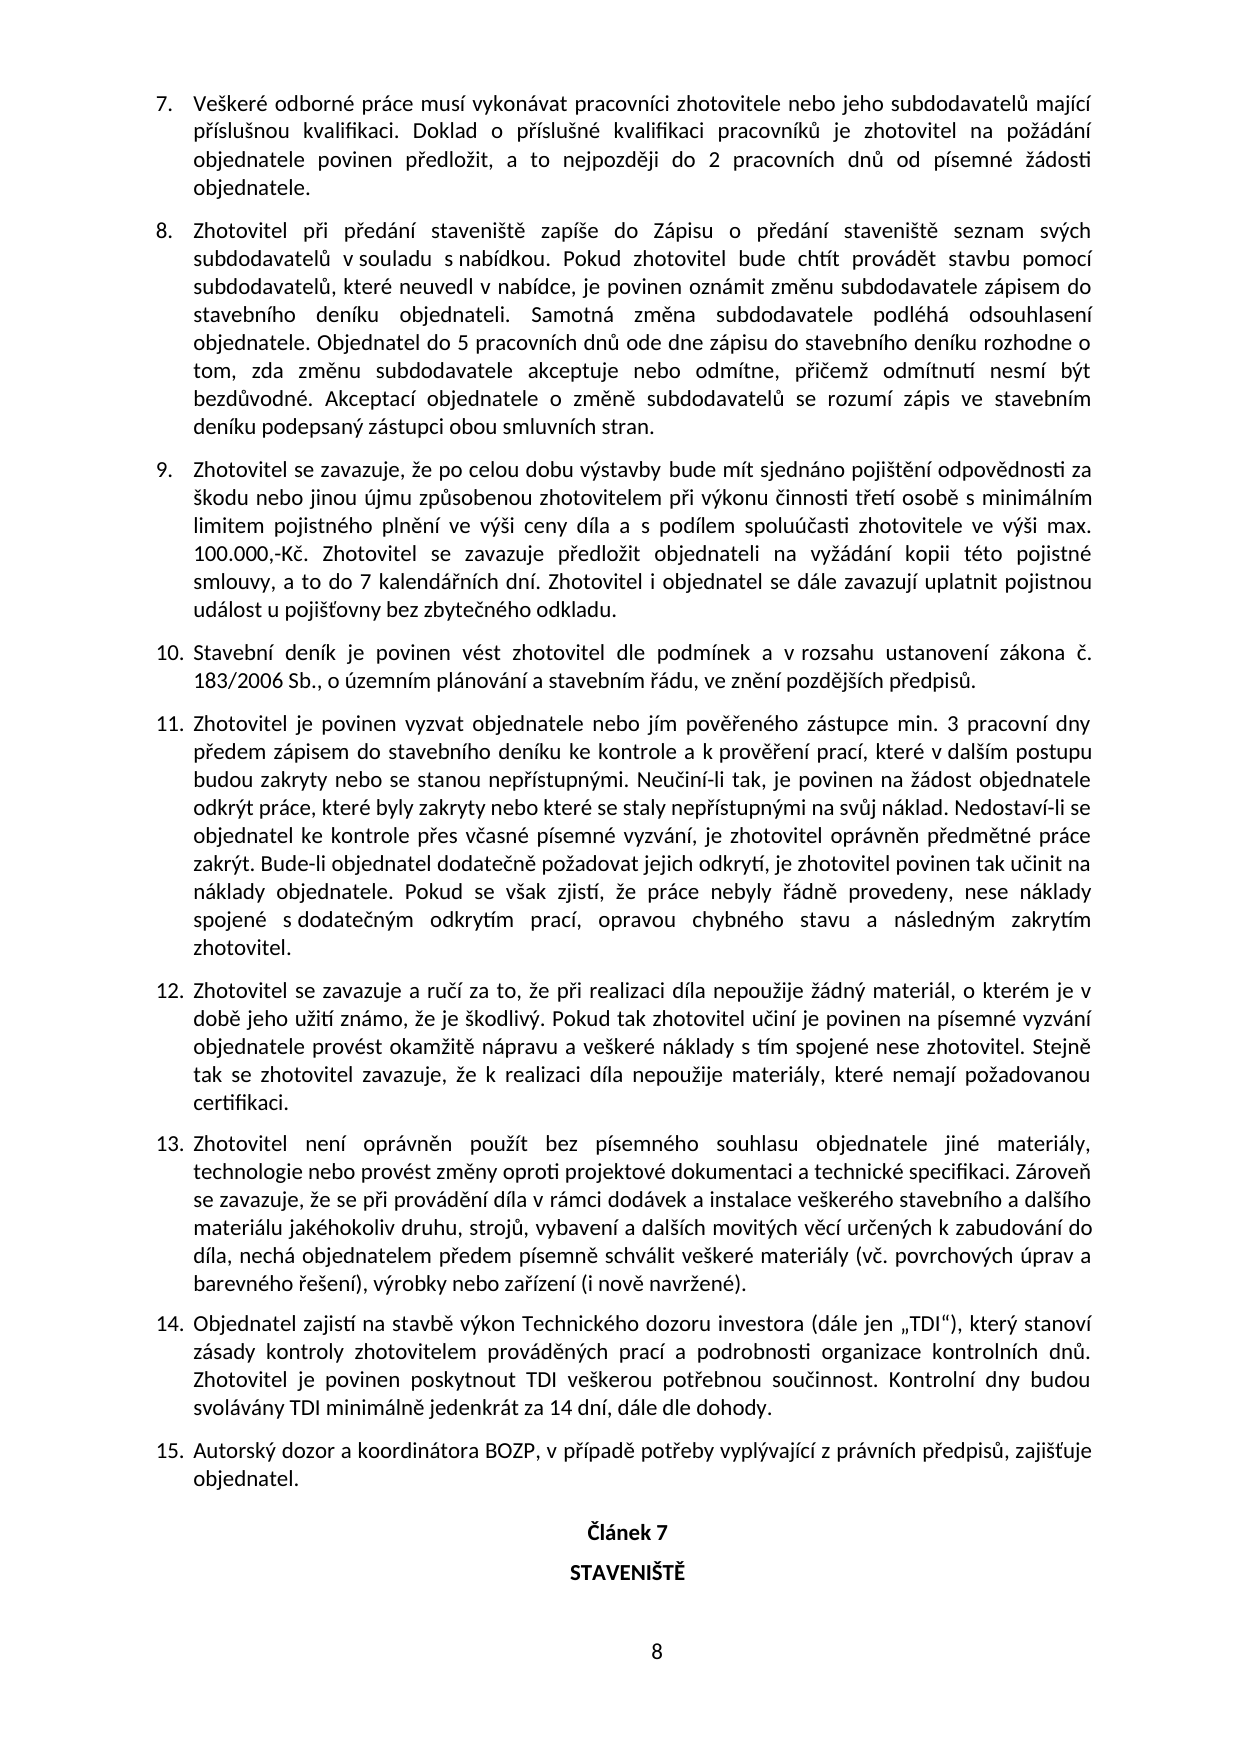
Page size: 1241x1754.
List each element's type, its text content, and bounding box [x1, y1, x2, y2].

text Staveniště [162, 1558, 1093, 1586]
list Zhotovitel se zavazuje, že po celou dobu výstavby bude mít sjednáno pojištění odpovědnosti za škodu nebo jinou újmu způsobenou zhotovitelem při výkonu činnosti třetí osobě s minimálním limitem pojistného plnění ve výši ceny díla a s podílem spoluúčasti zhotovitele ve výši max. 100.000,-Kč. Zhotovitel se zavazuje předložit objednateli na vyžádání kopii této pojistné smlouvy, a to do 7 kalendářních dní. Zhotovitel i objednatel se dále zavazují uplatnit pojistnou událost u pojišťovny bez zbytečného odkladu. [156, 455, 1093, 623]
list Autorský dozor a koordinátora BOZP, v případě potřeby vyplývající z právních předpisů, zajišťuje objednatel. [156, 1437, 1093, 1493]
list Zhotovitel při předání staveniště zapíše do Zápisu o předání staveniště seznam svých subdodavatelů v souladu s nabídkou. Pokud zhotovitel bude chtít provádět stavbu pomocí subdodavatelů, které neuvedl v nabídce, je povinen oznámit změnu subdodavatele zápisem do stavebního deníku objednateli. Samotná změna subdodavatele podléhá odsouhlasení objednatele. Objednatel do 5 pracovních dnů ode dne zápisu do stavebního deníku rozhodne o tom, zda změnu subdodavatele akceptuje nebo odmítne, přičemž odmítnutí nesmí být bezdůvodné. Akceptací objednatele o změně subdodavatelů se rozumí zápis ve stavebním deníku podepsaný zástupci obou smluvních stran. [156, 216, 1093, 440]
subtitle Článek 7 [162, 1518, 1093, 1546]
list Zhotovitel se zavazuje a ručí za to, že při realizaci díla nepoužije žádný materiál, o kterém je v době jeho užití známo, že je škodlivý. Pokud tak zhotovitel učiní je povinen na písemné vyzvání objednatele provést okamžitě nápravu a veškeré náklady s tím spojené nese zhotovitel. Stejně tak se zhotovitel zavazuje, že k realizaci díla nepoužije materiály, které nemají požadovanou certifikaci. [156, 976, 1093, 1116]
list Zhotovitel není oprávněn použít bez písemného souhlasu objednatele jiné materiály, technologie nebo provést změny oproti projektové dokumentaci a technické specifikaci. Zároveň se zavazuje, že se při provádění díla v rámci dodávek a instalace veškerého stavebního a dalšího materiálu jakéhokoliv druhu, strojů, vybavení a dalších movitých věcí určených k zabudování do díla, nechá objednatelem předem písemně schválit veškeré materiály (vč. povrchových úprav a barevného řešení), výrobky nebo zařízení (i nově navržené). [156, 1129, 1093, 1297]
list Zhotovitel je povinen vyzvat objednatele nebo jím pověřeného zástupce min. 3 pracovní dny předem zápisem do stavebního deníku ke kontrole a k prověření prací, které v dalším postupu budou zakryty nebo se stanou nepřístupnými. Neučiní-li tak, je povinen na žádost objednatele odkrýt práce, které byly zakryty nebo které se staly nepřístupnými na svůj náklad. Nedostaví-li se objednatel ke kontrole přes včasné písemné vyzvání, je zhotovitel oprávněn předmětné práce zakrýt. Bude-li objednatel dodatečně požadovat jejich odkrytí, je zhotovitel povinen tak učinit na náklady objednatele. Pokud se však zjistí, že práce nebyly řádně provedeny, nese náklady spojené s dodatečným odkrytím prací, opravou chybného stavu a následným zakrytím zhotovitel. [156, 709, 1093, 961]
list Objednatel zajistí na stavbě výkon Technického dozoru investora (dále jen „TDI“), který stanoví zásady kontroly zhotovitelem prováděných prací a podrobnosti organizace kontrolních dnů. Zhotovitel je povinen poskytnout TDI veškerou potřebnou součinnost. Kontrolní dny budou svolávány TDI minimálně jedenkrát za 14 dní, dále dle dohody. [156, 1309, 1093, 1422]
list Veškeré odborné práce musí vykonávat pracovníci zhotovitele nebo jeho subdodavatelů mající příslušnou kvalifikaci. Doklad o příslušné kvalifikaci pracovníků je zhotovitel na požádání objednatele povinen předložit, a to nejpozději do 2 pracovních dnů od písemné žádosti objednatele. [156, 89, 1093, 201]
list Stavební deník je povinen vést zhotovitel dle podmínek a v rozsahu ustanovení zákona č. 183/2006 Sb., o územním plánování a stavebním řádu, ve znění pozdějších předpisů. [156, 638, 1093, 694]
